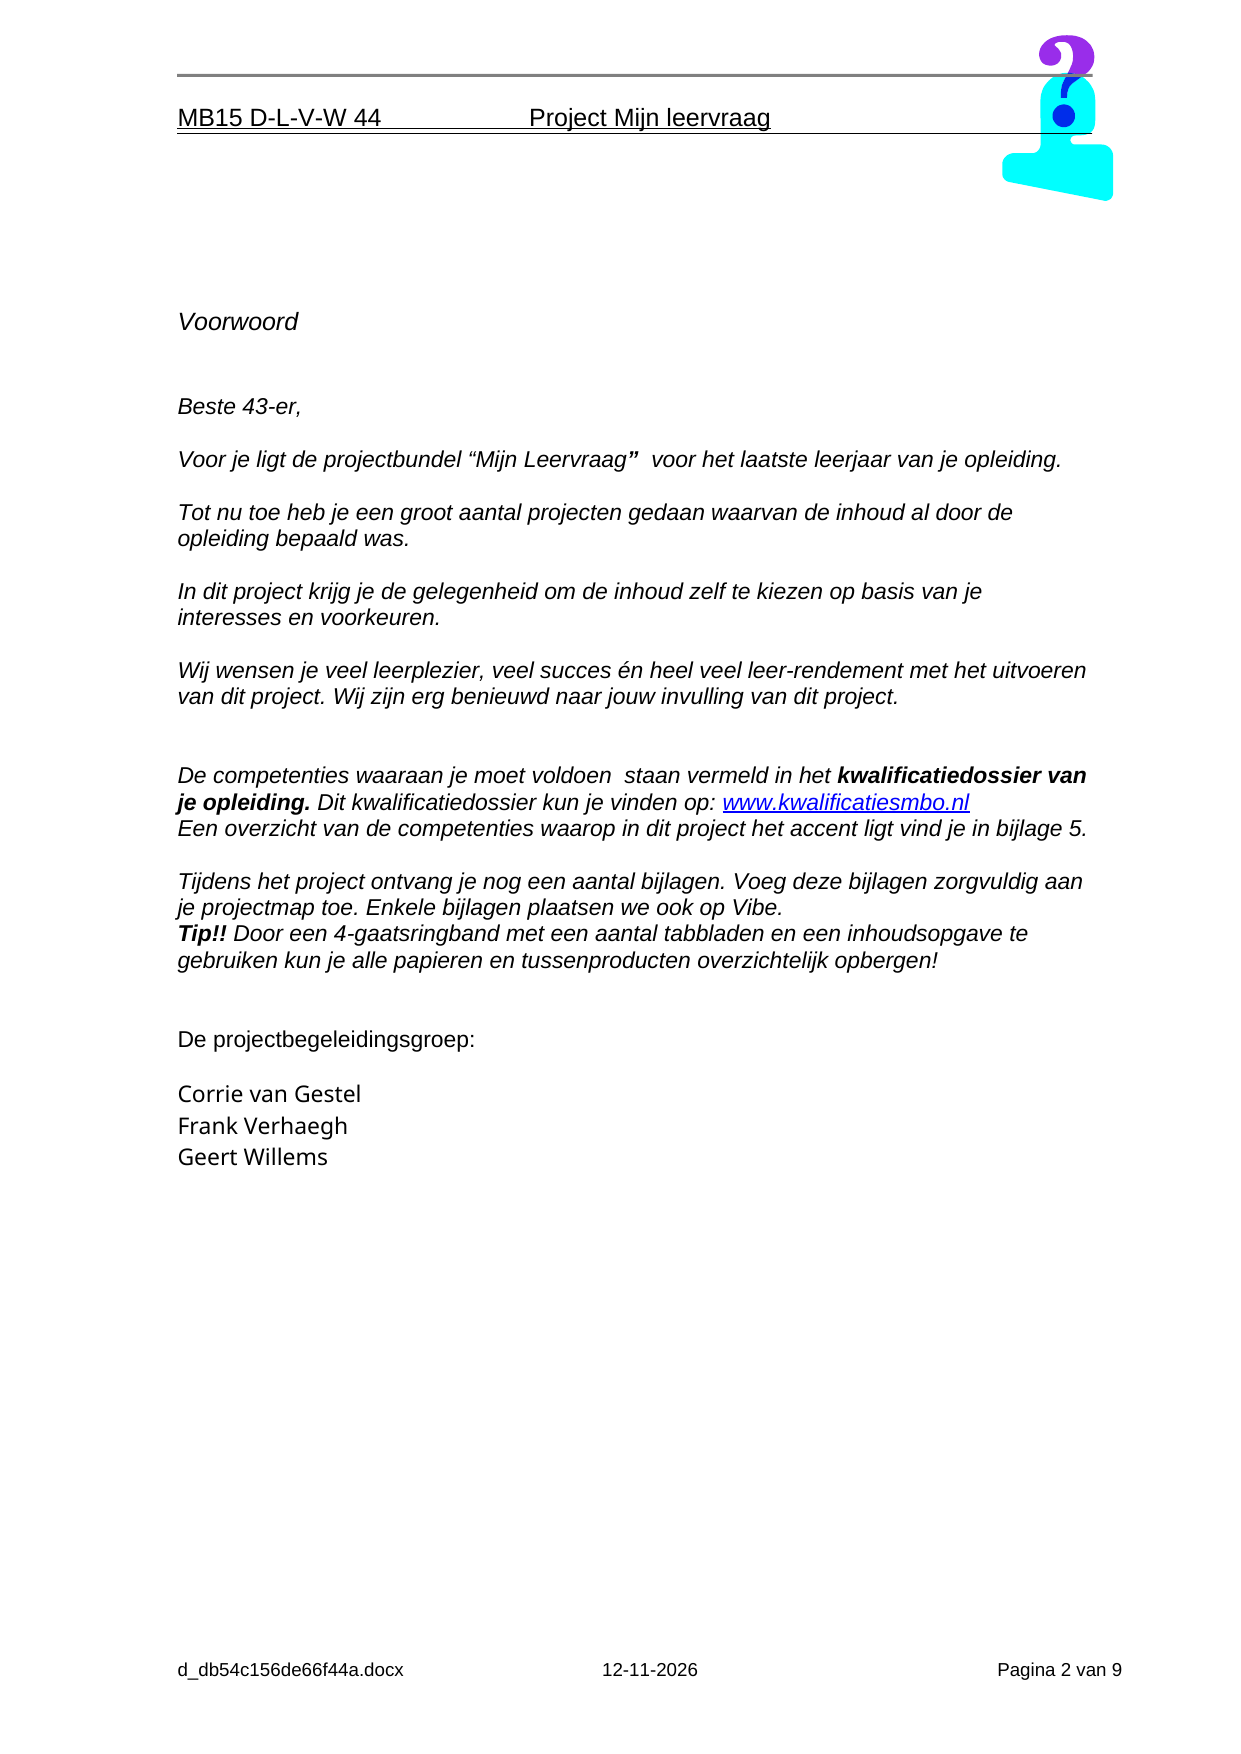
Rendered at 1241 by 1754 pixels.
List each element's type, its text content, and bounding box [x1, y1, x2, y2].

text Voor je ligt de projectbundel “Mijn Leervraag” voor het laatste leerjaar van je opleiding. [177, 446, 1092, 472]
text De projectbegeleidingsgroep: [177, 1026, 1092, 1052]
text Geert Willems [177, 1141, 1092, 1172]
text Tijdens het project ontvang je nog een aantal bijlagen. Voeg deze bijlagen zorgvuldig aan je projectmap toe. Enkele bijlagen plaatsen we ook op Vibe. [177, 868, 1092, 920]
text Frank Verhaegh [177, 1110, 1092, 1141]
text Corrie van Gestel [177, 1078, 1092, 1110]
text De competenties waaraan je moet voldoen staan vermeld in het kwalificatiedossier van je opleiding. Dit kwalificatiedossier kun je vinden op: www.kwalificatiesmbo.nl [177, 762, 1092, 815]
subtitle Voorwoord [177, 307, 1092, 336]
text Wij wensen je veel leerplezier, veel succes én heel veel leer-rendement met het uitvoeren van dit project. Wij zijn erg benieuwd naar jouw invulling van dit project. [177, 657, 1092, 709]
text Tot nu toe heb je een groot aantal projecten gedaan waarvan de inhoud al door de opleiding bepaald was. [177, 499, 1092, 551]
text In dit project krijg je de gelegenheid om de inhoud zelf te kiezen op basis van je interesses en voorkeuren. [177, 578, 1092, 630]
text Tip!! Door een 4-gaatsringband met een aantal tabbladen en een inhoudsopgave te gebruiken kun je alle papieren en tussenproducten overzichtelijk opbergen! [177, 920, 1092, 973]
text Een overzicht van de competenties waarop in dit project het accent ligt vind je in bijlage 5. [177, 815, 1092, 841]
text Beste 43-er, [177, 393, 1092, 419]
